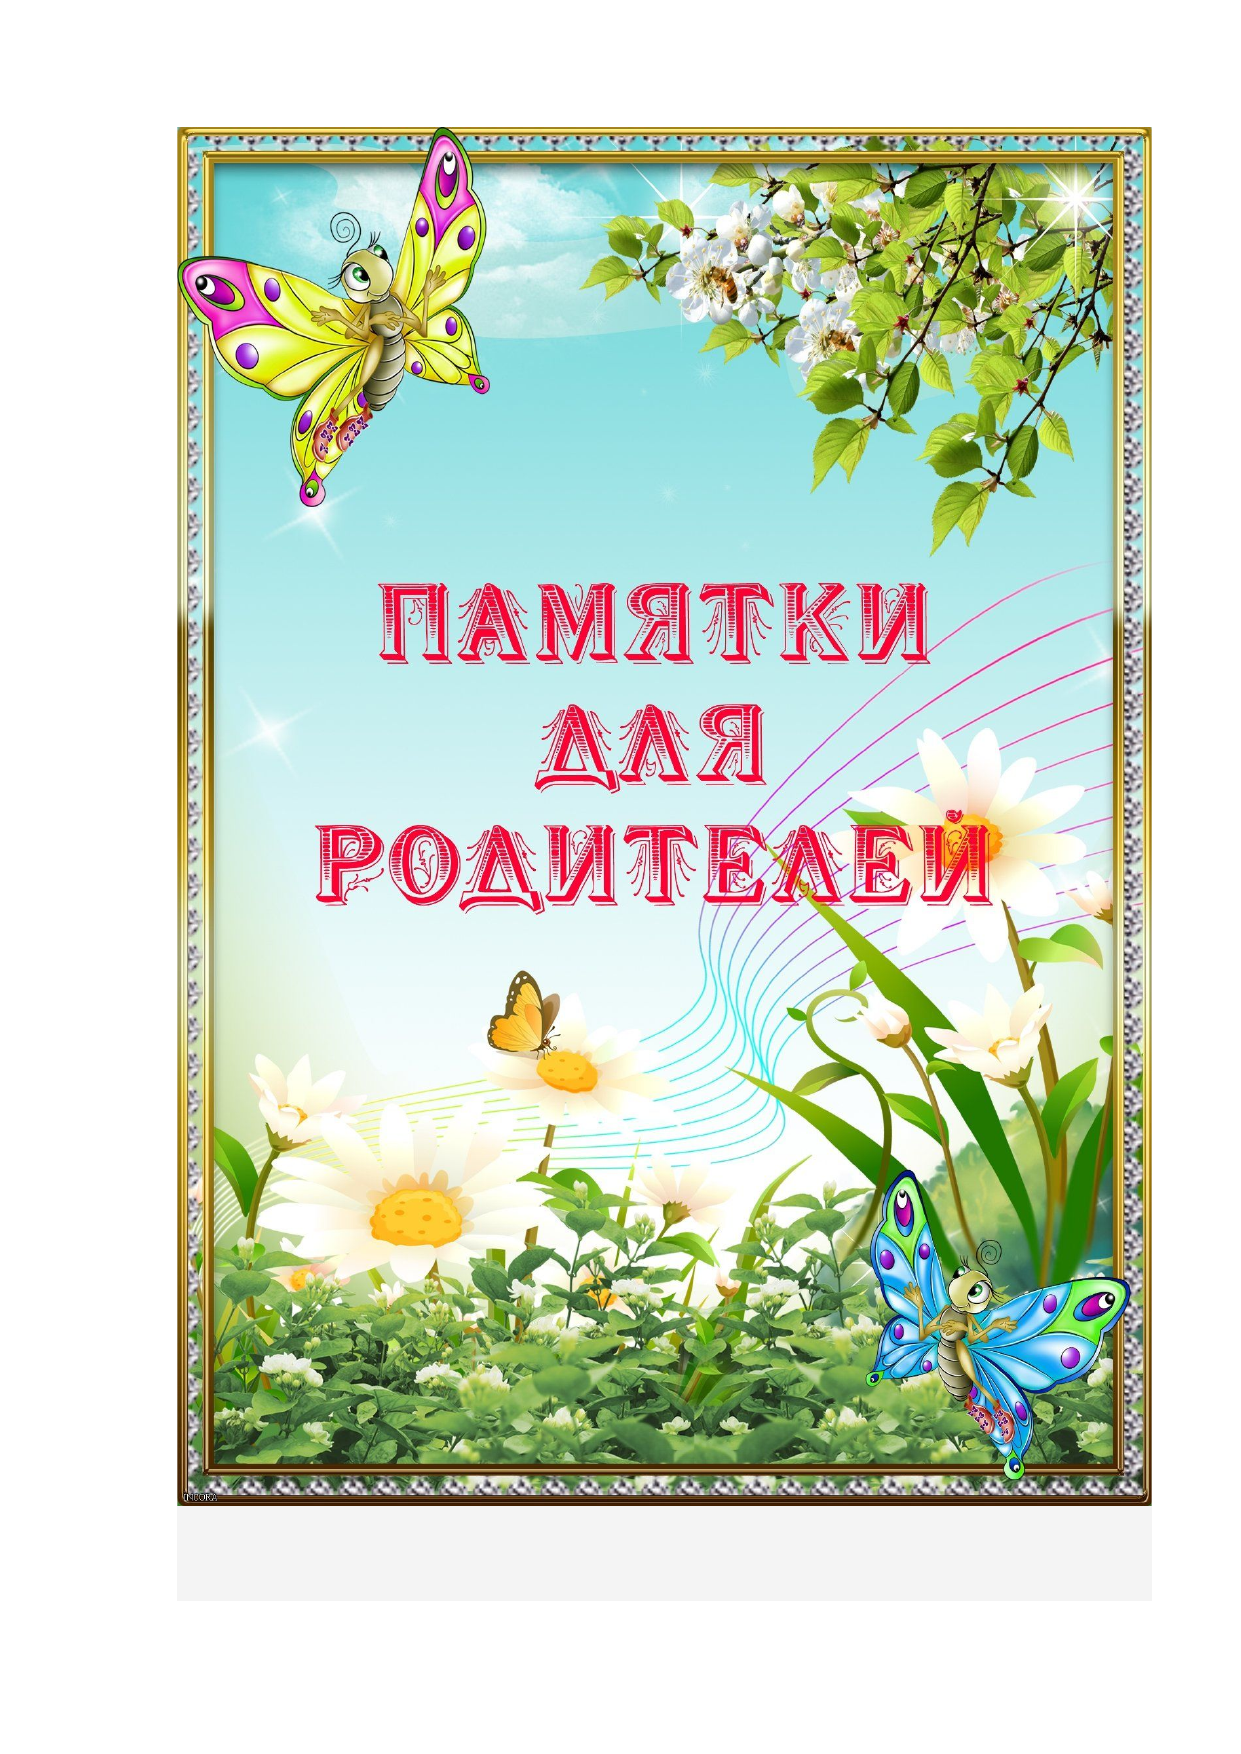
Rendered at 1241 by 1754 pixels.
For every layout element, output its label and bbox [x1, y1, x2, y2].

picture [177, 127, 1152, 1506]
